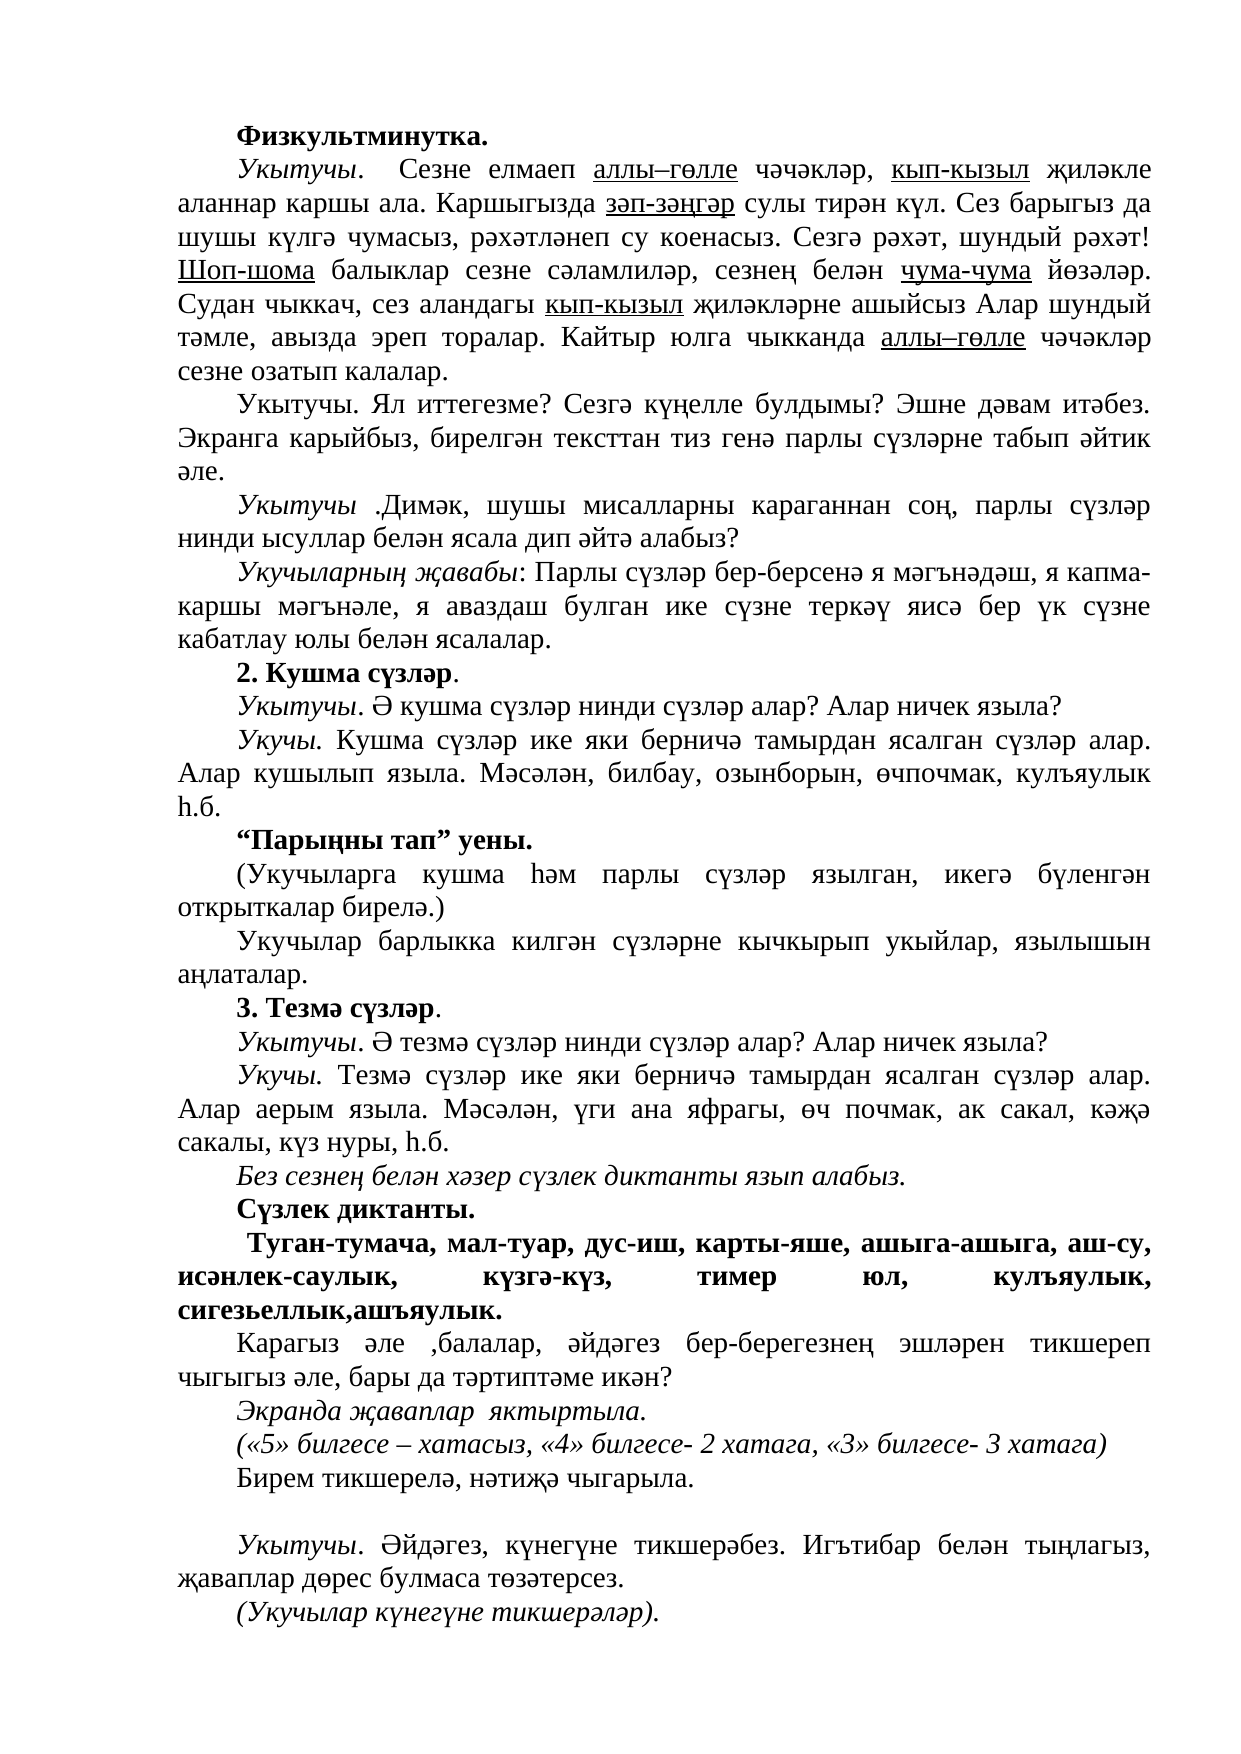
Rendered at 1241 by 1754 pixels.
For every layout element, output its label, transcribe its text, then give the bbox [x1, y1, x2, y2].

text 2. Кушма сүзләр. [177, 655, 1152, 688]
text Укучыларның җавабы: Парлы сүзләр бер-берсенә я мәгънәдәш, я капма-каршы мәгънәле, я аваздаш булган ике сүзне теркәү яисә бер үк сүзне кабатлау юлы белән ясалалар. [177, 554, 1152, 655]
text Физкультминутка. [177, 118, 1152, 152]
text (Укучылар күнегүне тикшерәләр). [177, 1594, 1152, 1627]
text Экранда җаваплар яктыртыла. [177, 1393, 1152, 1426]
text Укытучы. Әйдәгез, күнегүне тикшерәбез. Игътибар белән тыңлагыз, җаваплар дөрес булмаса төзәтерсез. [177, 1527, 1152, 1594]
text Туган-тумача, мал-туар, дус-иш, карты-яше, ашыга-ашыга, аш-су, исәнлек-саулык, күзгә-күз, тимер юл, кулъяулык, сигезьеллык,ашъяулык. [177, 1225, 1152, 1326]
text Бирем тикшерелә, нәтиҗә чыгарыла. [177, 1460, 1152, 1493]
text “Парыңны тап” уены. [177, 822, 1152, 856]
text Укытучы. Ял иттегезме? Сезгә күңелле булдымы? Эшне дәвам итәбез. Экранга карыйбыз, бирелгән тексттан тиз генә парлы сүзләрне табып әйтик әле. [177, 386, 1152, 487]
text Без сезнең белән хәзер сүзлек диктанты язып алабыз. [177, 1158, 1152, 1191]
text Укытучы. Сезне елмаеп аллы–гөлле чәчәкләр, кып-кызыл җиләкле аланнар каршы ала. Каршыгызда зәп-зәңгәр сулы тирән күл. Сез барыгыз да шушы күлгә чумасыз, рәхәтләнеп су коенасыз. Сезгә рәхәт, шундый рәхәт! Шоп-шома балыклар сезне сәламлиләр, сезнең белән чума-чума йөзәләр. Судан чыккач, сез аландагы кып-кызыл җиләкләрне ашыйсыз Алар шундый тәмле, авызда эреп торалар. Кайтыр юлга чыкканда аллы–гөлле чәчәкләр сезне озатып калалар. [177, 152, 1152, 386]
text Карагыз әле ,балалар, әйдәгез бер-берегезнең эшләрен тикшереп чыгыгыз әле, бары да тәртиптәме икән? [177, 1326, 1152, 1393]
text Укытучы. Ә тезмә сүзләр нинди сүзләр алар? Алар ничек языла? [177, 1024, 1152, 1057]
text Сүзлек диктанты. [177, 1191, 1152, 1225]
text (Укучыларга кушма һәм парлы сүзләр язылган, икегә бүленгән открыткалар бирелә.) [177, 856, 1152, 923]
text Укучылар барлыкка килгән сүзләрне кычкырып укыйлар, язылышын аңлаталар. [177, 923, 1152, 990]
text Укучы. Тезмә сүзләр ике яки берничә тамырдан ясалган сүзләр алар. Алар аерым языла. Мәсәлән, үги ана яфрагы, өч почмак, ак сакал, кәҗә сакалы, күз нуры, һ.б. [177, 1057, 1152, 1158]
text («5» билгесе – хатасыз, «4» билгесе- 2 хатага, «3» билгесе- 3 хатага) [177, 1426, 1152, 1460]
text Укучы. Кушма сүзләр ике яки берничә тамырдан ясалган сүзләр алар. Алар кушылып языла. Мәсәлән, билбау, озынборын, өчпочмак, кулъяулык һ.б. [177, 722, 1152, 822]
text Укытучы .Димәк, шушы мисалларны караганнан соң, парлы сүзләр нинди ысуллар белән ясала дип әйтә алабыз? [177, 487, 1152, 554]
text Укытучы. Ә кушма сүзләр нинди сүзләр алар? Алар ничек языла? [177, 688, 1152, 722]
text 3. Тезмә сүзләр. [177, 990, 1152, 1024]
